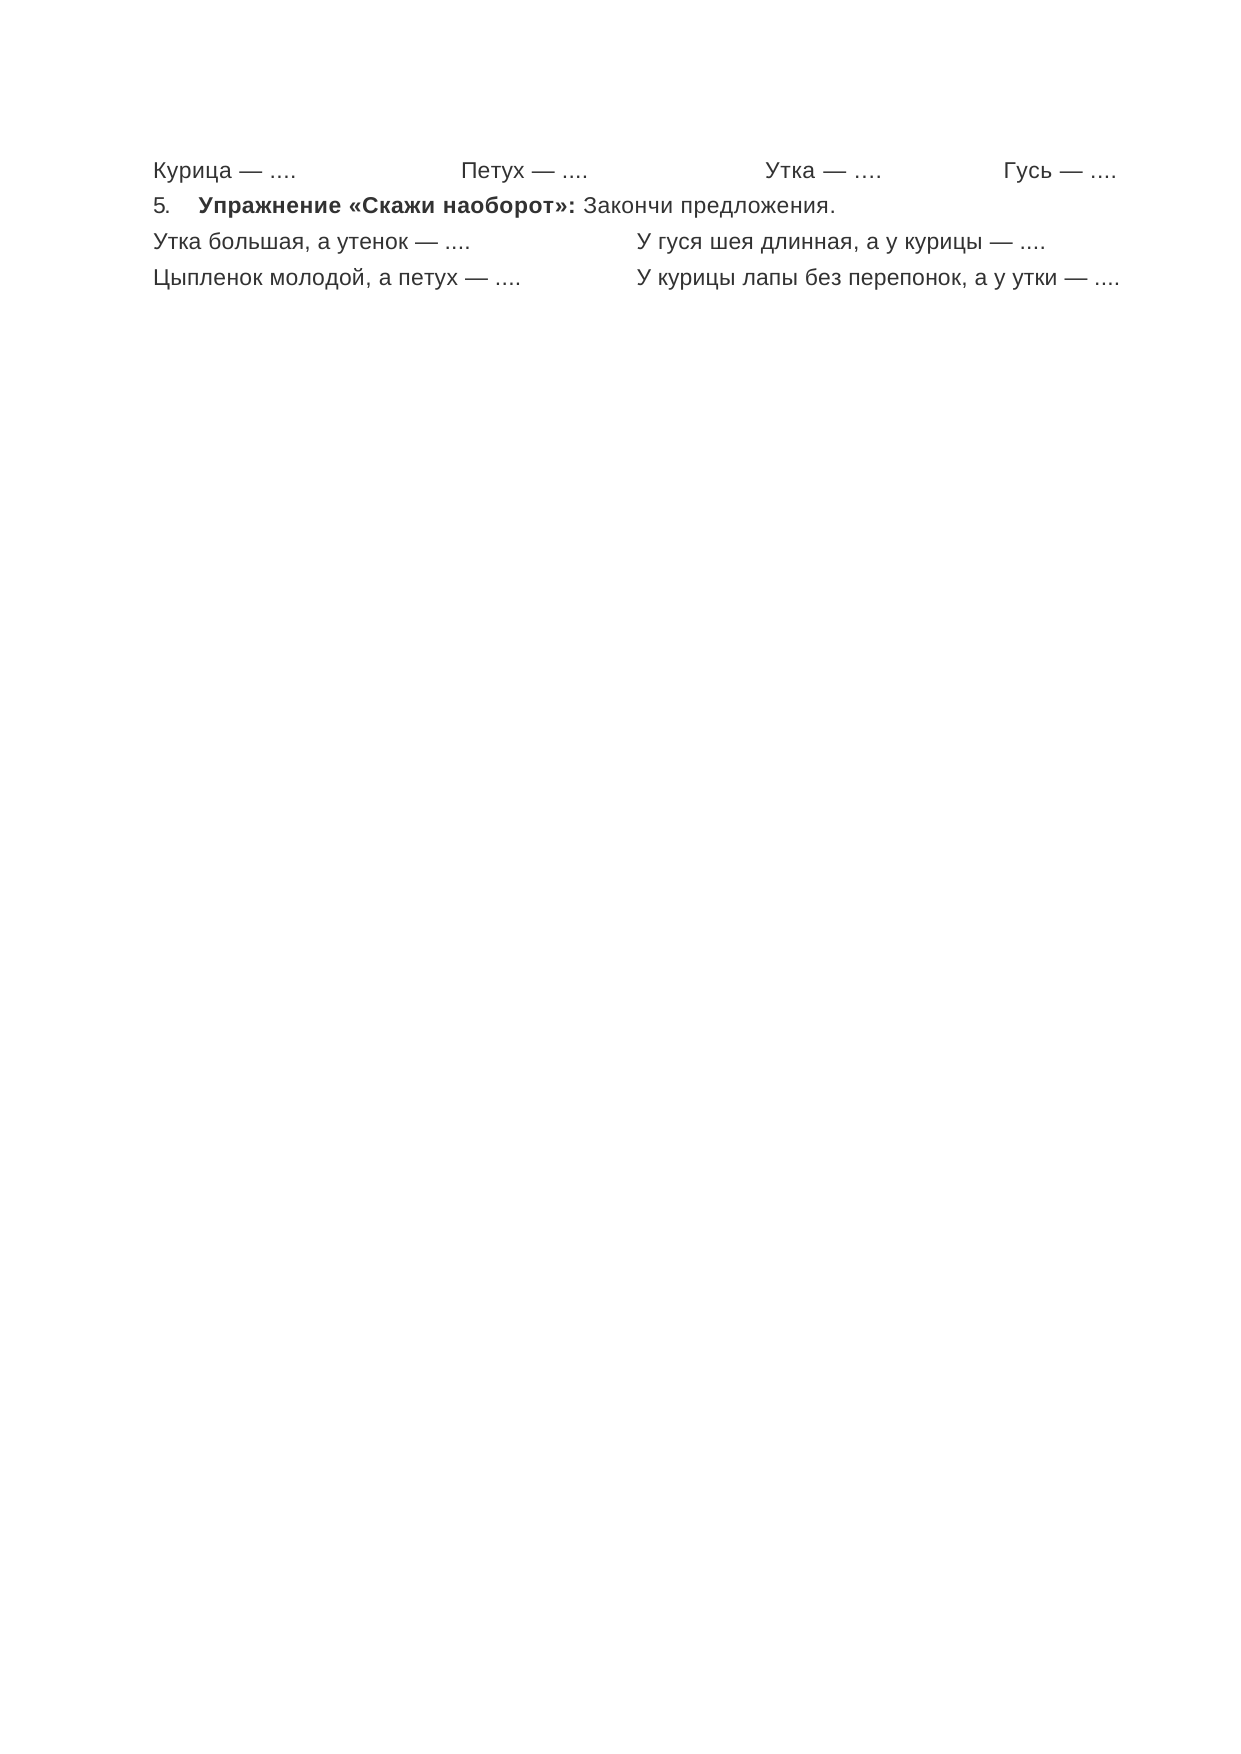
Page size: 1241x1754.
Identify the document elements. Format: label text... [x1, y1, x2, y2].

text Цыпленок молодой, а петух — .... У курицы лапы без перепонок, а у утки — .... [153, 257, 1136, 292]
text 5. Упражнение «Скажи наоборот»: Закончи предложения. [153, 186, 1136, 221]
text Утка большая, а утенок — .... У гуся шея длинная, а у курицы — .... [153, 221, 1136, 257]
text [153, 150, 1136, 186]
